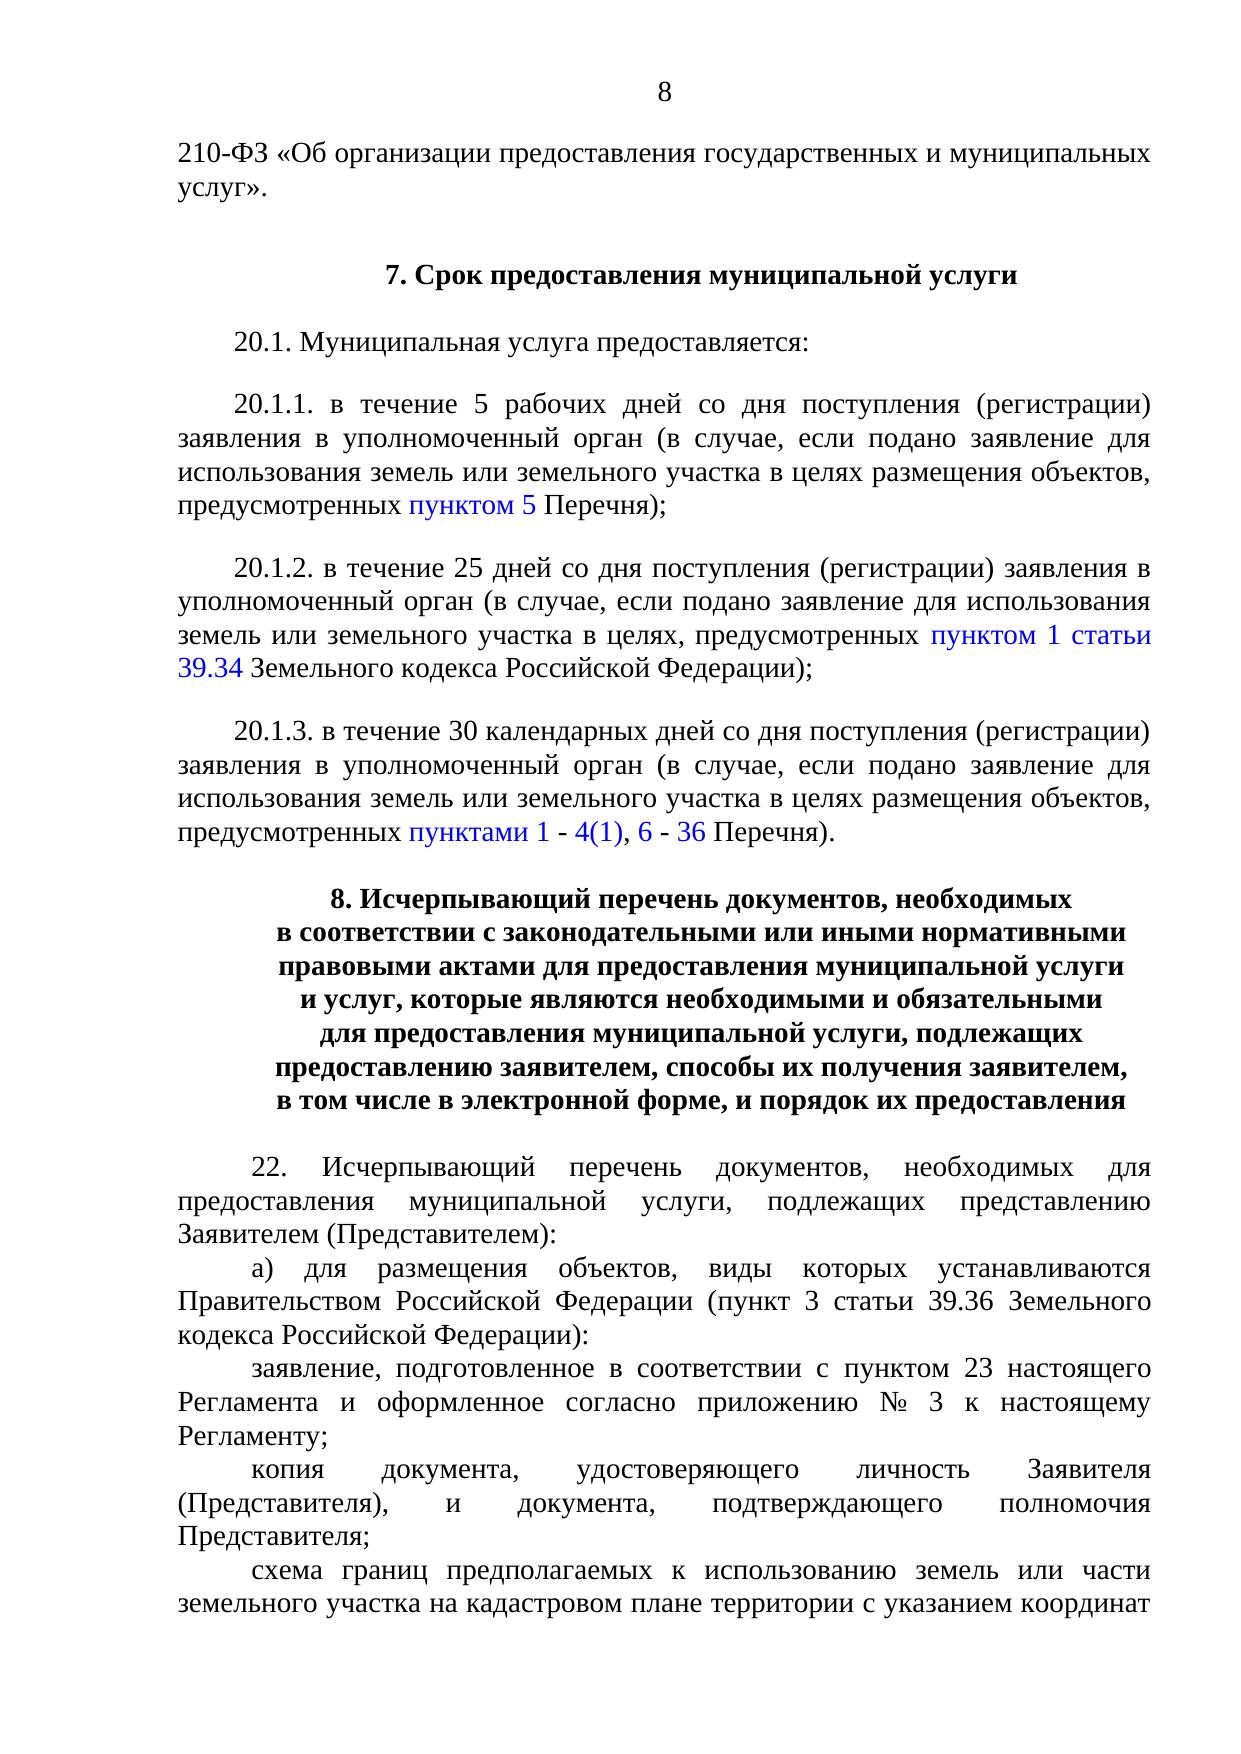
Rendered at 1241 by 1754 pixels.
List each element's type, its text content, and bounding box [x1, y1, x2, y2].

title правовыми актами для предоставления муниципальной услуги [177, 948, 1152, 982]
text а) для размещения объектов, виды которых устанавливаются Правительством Российской Федерации (пункт 3 статьи 39.36 Земельного кодекса Российской Федерации): [177, 1250, 1152, 1351]
title предоставлению заявителем, способы их получения заявителем, [177, 1049, 1152, 1082]
title для предоставления муниципальной услуги, подлежащих [177, 1015, 1152, 1049]
text 20.1. Муниципальная услуга предоставляется: [177, 324, 1152, 357]
text 20.1.3. в течение 30 календарных дней со дня поступления (регистрации) заявления в уполномоченный орган (в случае, если подано заявление для использования земель или земельного участка в целях размещения объектов, предусмотренных пунктами 1 - 4(1), 6 - 36 Перечня). [177, 713, 1152, 847]
title 7. Срок предоставления муниципальной услуги [177, 257, 1152, 290]
text заявление, подготовленное в соответствии с пунктом 23 настоящего Регламента и оформленное согласно приложению № 3 к настоящему Регламенту; [177, 1351, 1152, 1451]
title и услуг, которые являются необходимыми и обязательными [177, 982, 1152, 1015]
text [177, 1552, 1152, 1619]
text 20.1.1. в течение 5 рабочих дней со дня поступления (регистрации) заявления в уполномоченный орган (в случае, если подано заявление для использования земель или земельного участка в целях размещения объектов, предусмотренных пунктом 5 Перечня); [177, 387, 1152, 521]
text 22. Исчерпывающий перечень документов, необходимых для предоставления муниципальной услуги, подлежащих представлению Заявителем (Представителем): [177, 1149, 1152, 1250]
title в соответствии с законодательными или иными нормативными [177, 914, 1152, 948]
text 20.1.2. в течение 25 дней со дня поступления (регистрации) заявления в уполномоченный орган (в случае, если подано заявление для использования земель или земельного участка в целях, предусмотренных пунктом 1 статьи 39.34 Земельного кодекса Российской Федерации); [177, 550, 1152, 684]
text копия документа, удостоверяющего личность Заявителя (Представителя), и документа, подтверждающего полномочия Представителя; [177, 1451, 1152, 1552]
title в том числе в электронной форме, и порядок их предоставления [177, 1082, 1152, 1116]
title 8. Исчерпывающий перечень документов, необходимых [177, 881, 1152, 914]
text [177, 135, 1152, 202]
